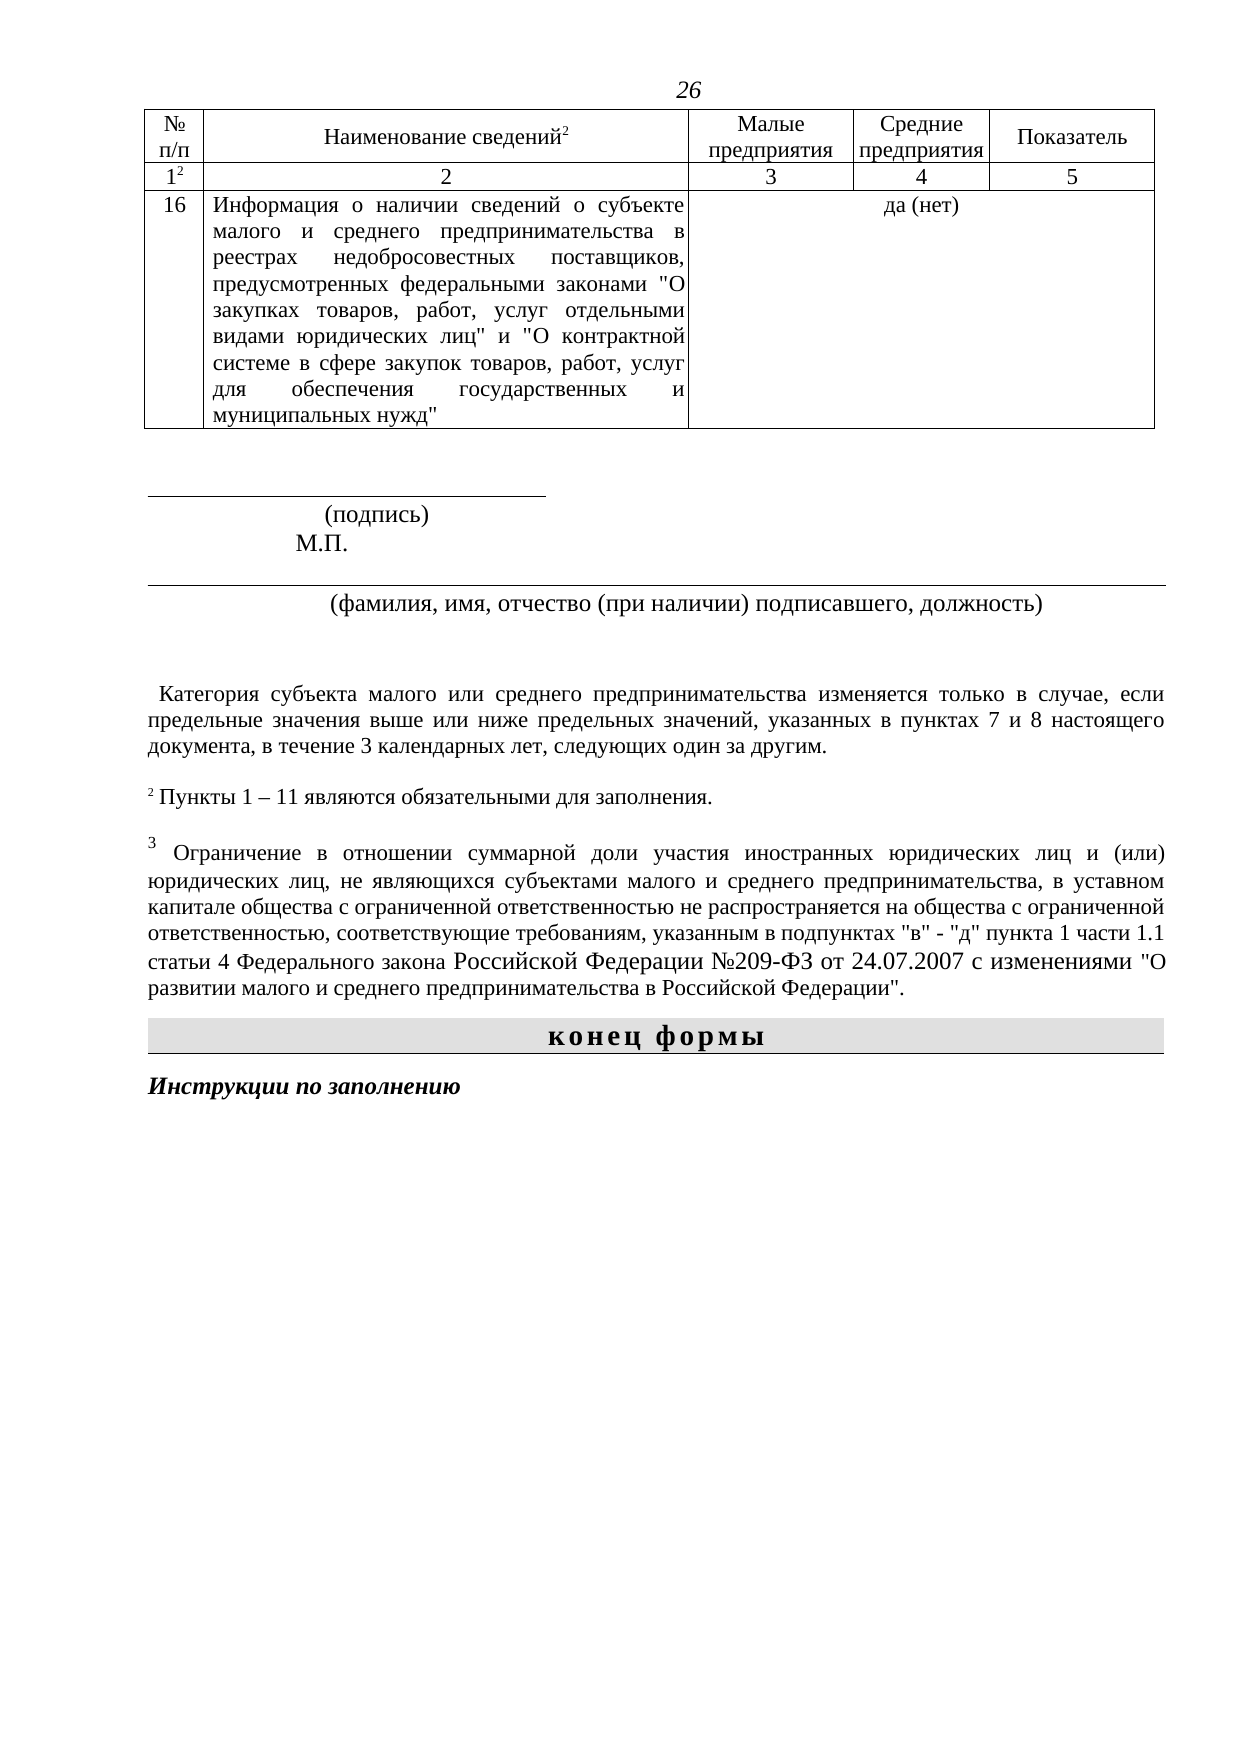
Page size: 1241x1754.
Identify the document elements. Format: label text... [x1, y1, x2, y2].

text Инструкции по заполнению [148, 1071, 1166, 1100]
table_header Средние предприятия [854, 110, 989, 162]
text 2 Пункты 1 – 11 являются обязательными для заполнения. [148, 783, 1166, 809]
table_header Малые предприятия [689, 110, 853, 162]
table_header Показатель [990, 110, 1154, 162]
text конец формы [148, 1018, 1164, 1053]
text Категория субъекта малого или среднего предпринимательства изменяется только в случае, если предельные значения выше или ниже предельных значений, указанных в пунктах 7 и 8 настоящего документа, в течение 3 календарных лет, следующих один за другим. [148, 679, 1166, 759]
table_cell 5 [990, 163, 1154, 190]
table_cell Информация о наличии сведений о субъекте малого и среднего предпринимательства в реестрах недобросовестных поставщиков, предусмотренных федеральными законами "О закупках товаров, работ, услуг отдельными видами юридических лиц" и "О контрактной системе в сфере закупок товаров, работ, услуг для обеспечения государственных и муниципальных нужд" [204, 191, 688, 428]
text (подпись) [148, 497, 546, 528]
table_cell 4 [854, 163, 989, 190]
text М.П. [236, 528, 1166, 557]
table_cell 16 [145, 191, 203, 428]
table_header № п/п [145, 110, 203, 162]
table_header Наименование сведений2 [204, 110, 688, 162]
table_cell да (нет) [689, 191, 1154, 428]
text (фамилия, имя, отчество (при наличии) подписавшего, должность) [148, 586, 1166, 617]
table_cell 2 [204, 163, 688, 190]
table_cell 3 [689, 163, 853, 190]
table_cell 12 [145, 163, 203, 190]
text 3 Ограничение в отношении суммарной доли участия иностранных юридических лиц и (или) юридических лиц, не являющихся субъектами малого и среднего предпринимательства, в уставном капитале общества с ограниченной ответственностью не распространяется на общества с ограниченной ответственностью, соответствующие требованиям, указанным в подпунктах "в" - "д" пункта 1 части 1.1 статьи 4 Федерального закона Российской Федерации №209-ФЗ от 24.07.2007 с изменениями "О развитии малого и среднего предпринимательства в Российской Федерации". [148, 833, 1166, 1001]
